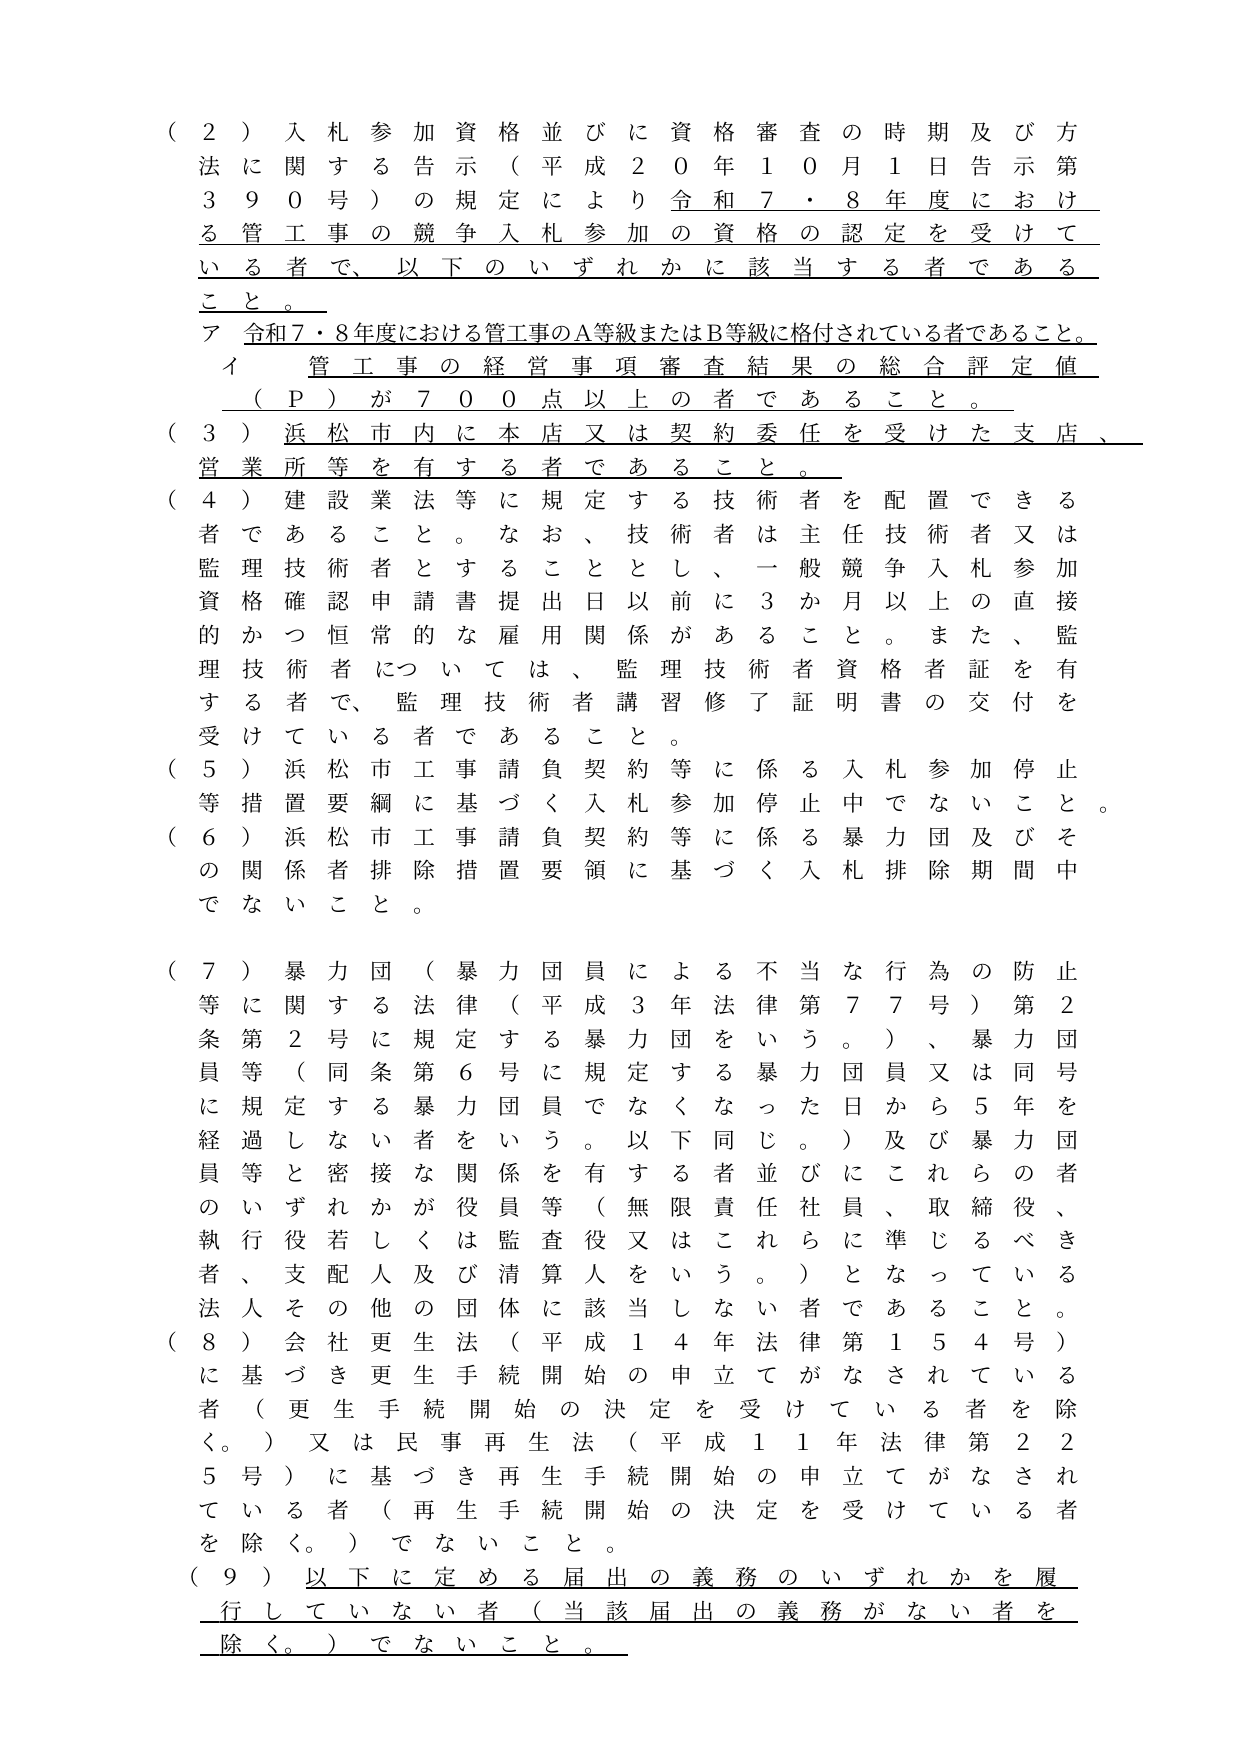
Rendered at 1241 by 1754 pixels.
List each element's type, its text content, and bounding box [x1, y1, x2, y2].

text （４）建設業法等に規定する技術者を配置できる者であること。なお、技術者は主任技術者又は監理技術者とすることとし、一般競争入札参加資格確認申請書提出日以前に３か月以上の直接的かつ恒常的な雇用関係があること。また、監理技術者については、監理技術者資格者証を有する者で、監理技術者講習修了証明書の交付を受けている者であること。 [155, 482, 1099, 752]
text （２）入札参加資格並びに資格審査の時期及び方法に関する告示（平成２０年１０月１日告示第３９０号）の規定により令和７・８年度における管工事の競争入札参加の資格の認定を受けている者で、以下のいずれかに該当する者であること。 [155, 114, 1099, 316]
text （６）浜松市工事請負契約等に係る暴力団及びその関係者排除措置要領に基づく入札排除期間中でないこと。 [155, 819, 1099, 920]
text （５）浜松市工事請負契約等に係る入札参加停止等措置要綱に基づく入札参加停止中でないこと。 [155, 752, 1099, 819]
text （７）暴力団（暴力団員による不当な行為の防止等に関する法律（平成３年法律第７７号）第２条第２号に規定する暴力団をいう。）、暴力団員等（同条第６号に規定する暴力団員又は同号に規定する暴力団員でなくなった日から５年を経過しない者をいう。以下同じ。）及び暴力団員等と密接な関係を有する者並びにこれらの者のいずれかが役員等（無限責任社員、取締役、執行役若しくは監査役又はこれらに準じるべき者、支配人及び清算人をいう。）となっている法人その他の団体に該当しない者であること。 [155, 953, 1099, 1324]
text ア 令和７・８年度における管工事のＡ等級またはＢ等級に格付されている者であること。 [200, 316, 1099, 348]
text （３）浜松市内に本店又は契約委任を受けた支店、営業所等を有する者であること。 [155, 415, 1099, 482]
text （８）会社更生法（平成１４年法律第１５４号）に基づき更生手続開始の申立てがなされている者（更生手続開始の決定を受けている者を除く。）又は民事再生法（平成１１年法律第２２５号）に基づき再生手続開始の申立てがなされている者（再生手続開始の決定を受けている者を除く。）でないこと。 [155, 1324, 1099, 1559]
text （９）以下に定める届出の義務のいずれかを履行していない者（当該届出の義務がない者を除く。）でないこと。 [157, 1559, 1099, 1660]
text イ 管工事の経営事項審査結果の総合評定値（Ｐ）が７００点以上の者であること。 [200, 348, 1099, 415]
